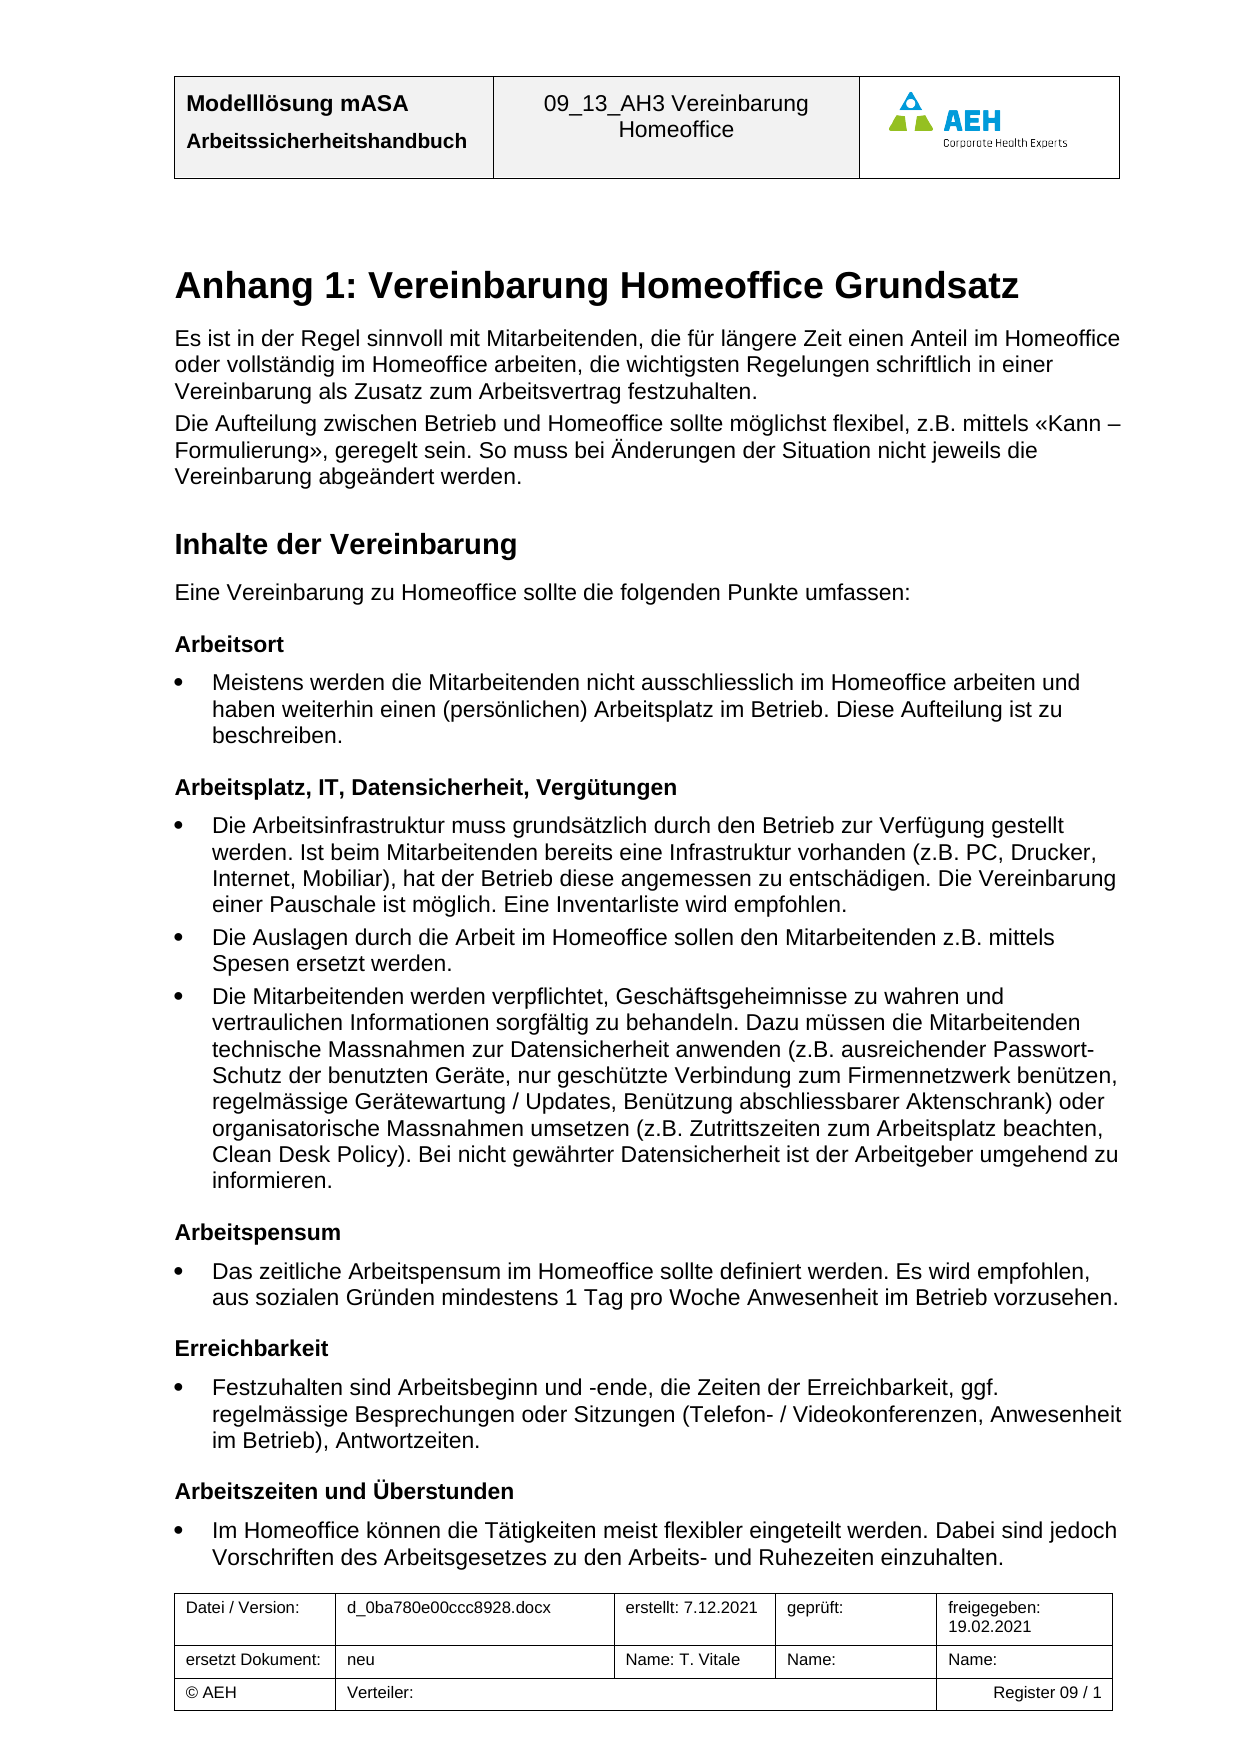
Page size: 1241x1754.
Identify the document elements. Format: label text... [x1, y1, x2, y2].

subtitle Arbeitsplatz, IT, Datensicherheit, Vergütungen [174, 773, 1122, 800]
subtitle Arbeitspensum [174, 1219, 1122, 1245]
list Die Auslagen durch die Arbeit im Homeoffice sollen den Mitarbeitenden z.B. mittels Spesen ersetzt werden. [174, 924, 1122, 977]
text Eine Vereinbarung zu Homeoffice sollte die folgenden Punkte umfassen: [174, 579, 1122, 606]
text Anhang 1: Vereinbarung Homeoffice Grundsatz [174, 263, 1122, 306]
list Im Homeoffice können die Tätigkeiten meist flexibler eingeteilt werden. Dabei sind jedoch Vorschriften des Arbeitsgesetzes zu den Arbeits- und Ruhezeiten einzuhalten. [174, 1517, 1122, 1570]
subtitle Inhalte der Vereinbarung [174, 527, 1122, 560]
list Festzuhalten sind Arbeitsbeginn und -ende, die Zeiten der Erreichbarkeit, ggf. regelmässige Besprechungen oder Sitzungen (Telefon- / Videokonferenzen, Anwesenheit im Betrieb), Antwortzeiten. [174, 1374, 1122, 1453]
subtitle Arbeitsort [174, 631, 1122, 657]
list Die Mitarbeitenden werden verpflichtet, Geschäftsgeheimnisse zu wahren und vertraulichen Informationen sorgfältig zu behandeln. Dazu müssen die Mitarbeitenden technische Massnahmen zur Datensicherheit anwenden (z.B. ausreichender Passwort-Schutz der benutzten Geräte, nur geschützte Verbindung zum Firmennetzwerk benützen, regelmässige Gerätewartung / Updates, Benützung abschliessbarer Aktenschrank) oder organisatorische Massnahmen umsetzen (z.B. Zutrittszeiten zum Arbeitsplatz beachten, Clean Desk Policy). Bei nicht gewährter Datensicherheit ist der Arbeitgeber umgehend zu informieren. [174, 983, 1122, 1194]
subtitle Erreichbarkeit [174, 1335, 1122, 1362]
list Meistens werden die Mitarbeitenden nicht ausschliesslich im Homeoffice arbeiten und haben weiterhin einen (persönlichen) Arbeitsplatz im Betrieb. Diese Aufteilung ist zu beschreiben. [174, 669, 1122, 748]
picture [876, 80, 1083, 165]
text Die Aufteilung zwischen Betrieb und Homeoffice sollte möglichst flexibel, z.B. mittels «Kann – Formulierung», geregelt sein. So muss bei Änderungen der Situation nicht jeweils die Vereinbarung abgeändert werden. [174, 410, 1122, 489]
subtitle Arbeitszeiten und Überstunden [174, 1478, 1122, 1504]
list Das zeitliche Arbeitspensum im Homeoffice sollte definiert werden. Es wird empfohlen, aus sozialen Gründen mindestens 1 Tag pro Woche Anwesenheit im Betrieb vorzusehen. [174, 1258, 1122, 1310]
text Es ist in der Regel sinnvoll mit Mitarbeitenden, die für längere Zeit einen Anteil im Homeoffice oder vollständig im Homeoffice arbeiten, die wichtigsten Regelungen schriftlich in einer Vereinbarung als Zusatz zum Arbeitsvertrag festzuhalten. [174, 325, 1122, 404]
list Die Arbeitsinfrastruktur muss grundsätzlich durch den Betrieb zur Verfügung gestellt werden. Ist beim Mitarbeitenden bereits eine Infrastruktur vorhanden (z.B. PC, Drucker, Internet, Mobiliar), hat der Betrieb diese angemessen zu entschädigen. Die Vereinbarung einer Pauschale ist möglich. Eine Inventarliste wird empfohlen. [174, 812, 1122, 918]
